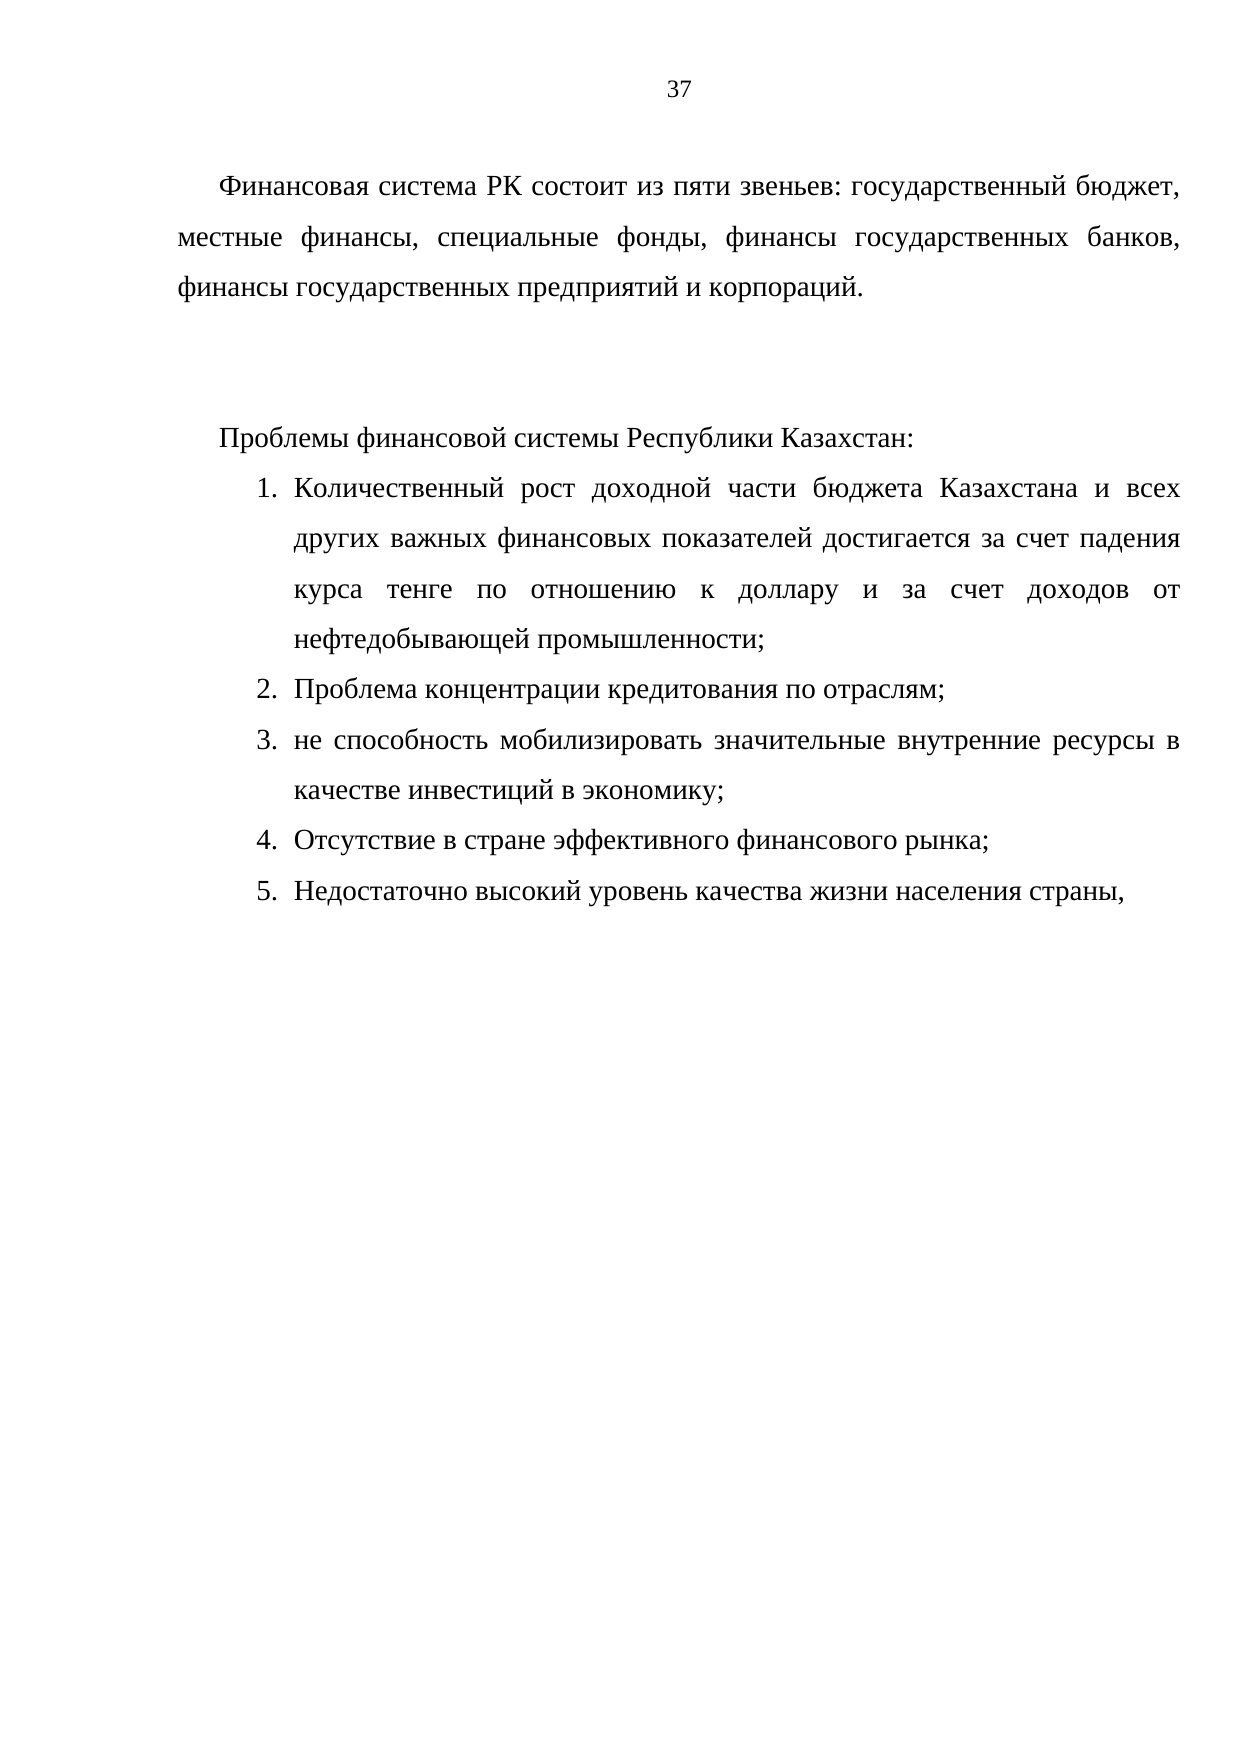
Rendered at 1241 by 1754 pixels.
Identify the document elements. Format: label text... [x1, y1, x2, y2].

list Количественный рост доходной части бюджета Казахстана и всех других важных финансовых показателей достигается за счет падения курса тенге по отношению к доллару и за счет доходов от нефтедобывающей промышленности; [256, 470, 1181, 655]
text Финансовая система РК состоит из пяти звеньев: государственный бюджет, местные финансы, специальные фонды, финансы государственных банков, финансы государственных предприятий и корпораций. [177, 168, 1181, 303]
list Недостаточно высокий уровень качества жизни населения страны, [256, 873, 1181, 906]
list Отсутствие в стране эффективного финансового рынка; [256, 822, 1181, 856]
list Проблема концентрации кредитования по отраслям; [256, 672, 1181, 705]
text Проблемы финансовой системы Республики Казахстан: [177, 420, 1181, 453]
list не способность мобилизировать значительные внутренние ресурсы в качестве инвестиций в экономику; [256, 722, 1181, 806]
